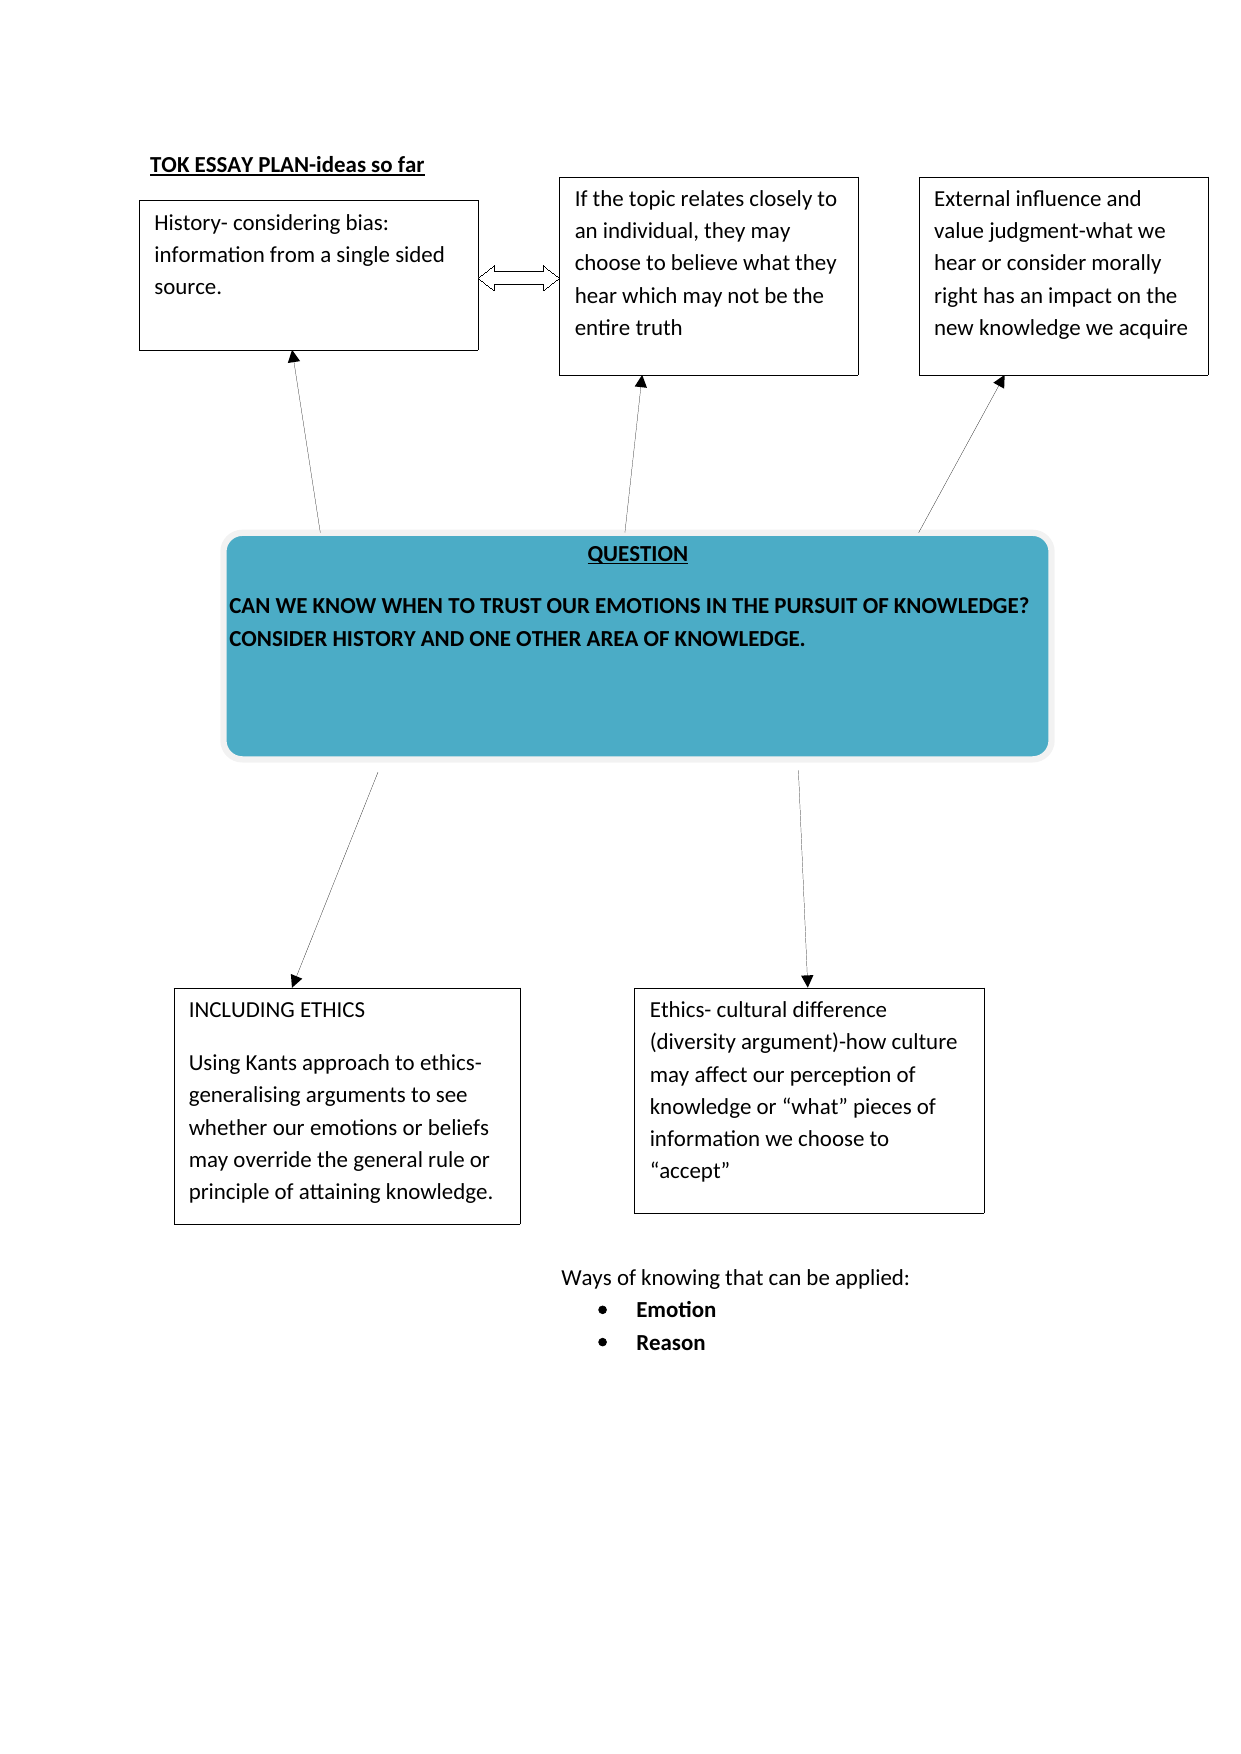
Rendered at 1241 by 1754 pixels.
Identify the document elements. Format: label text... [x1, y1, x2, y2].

list Emotion [598, 1296, 1090, 1324]
text TOK ESSAY PLAN-ideas so far [150, 150, 1090, 178]
list Reason [598, 1328, 1090, 1356]
list Ways of knowing that can be applied: [561, 1263, 1090, 1291]
